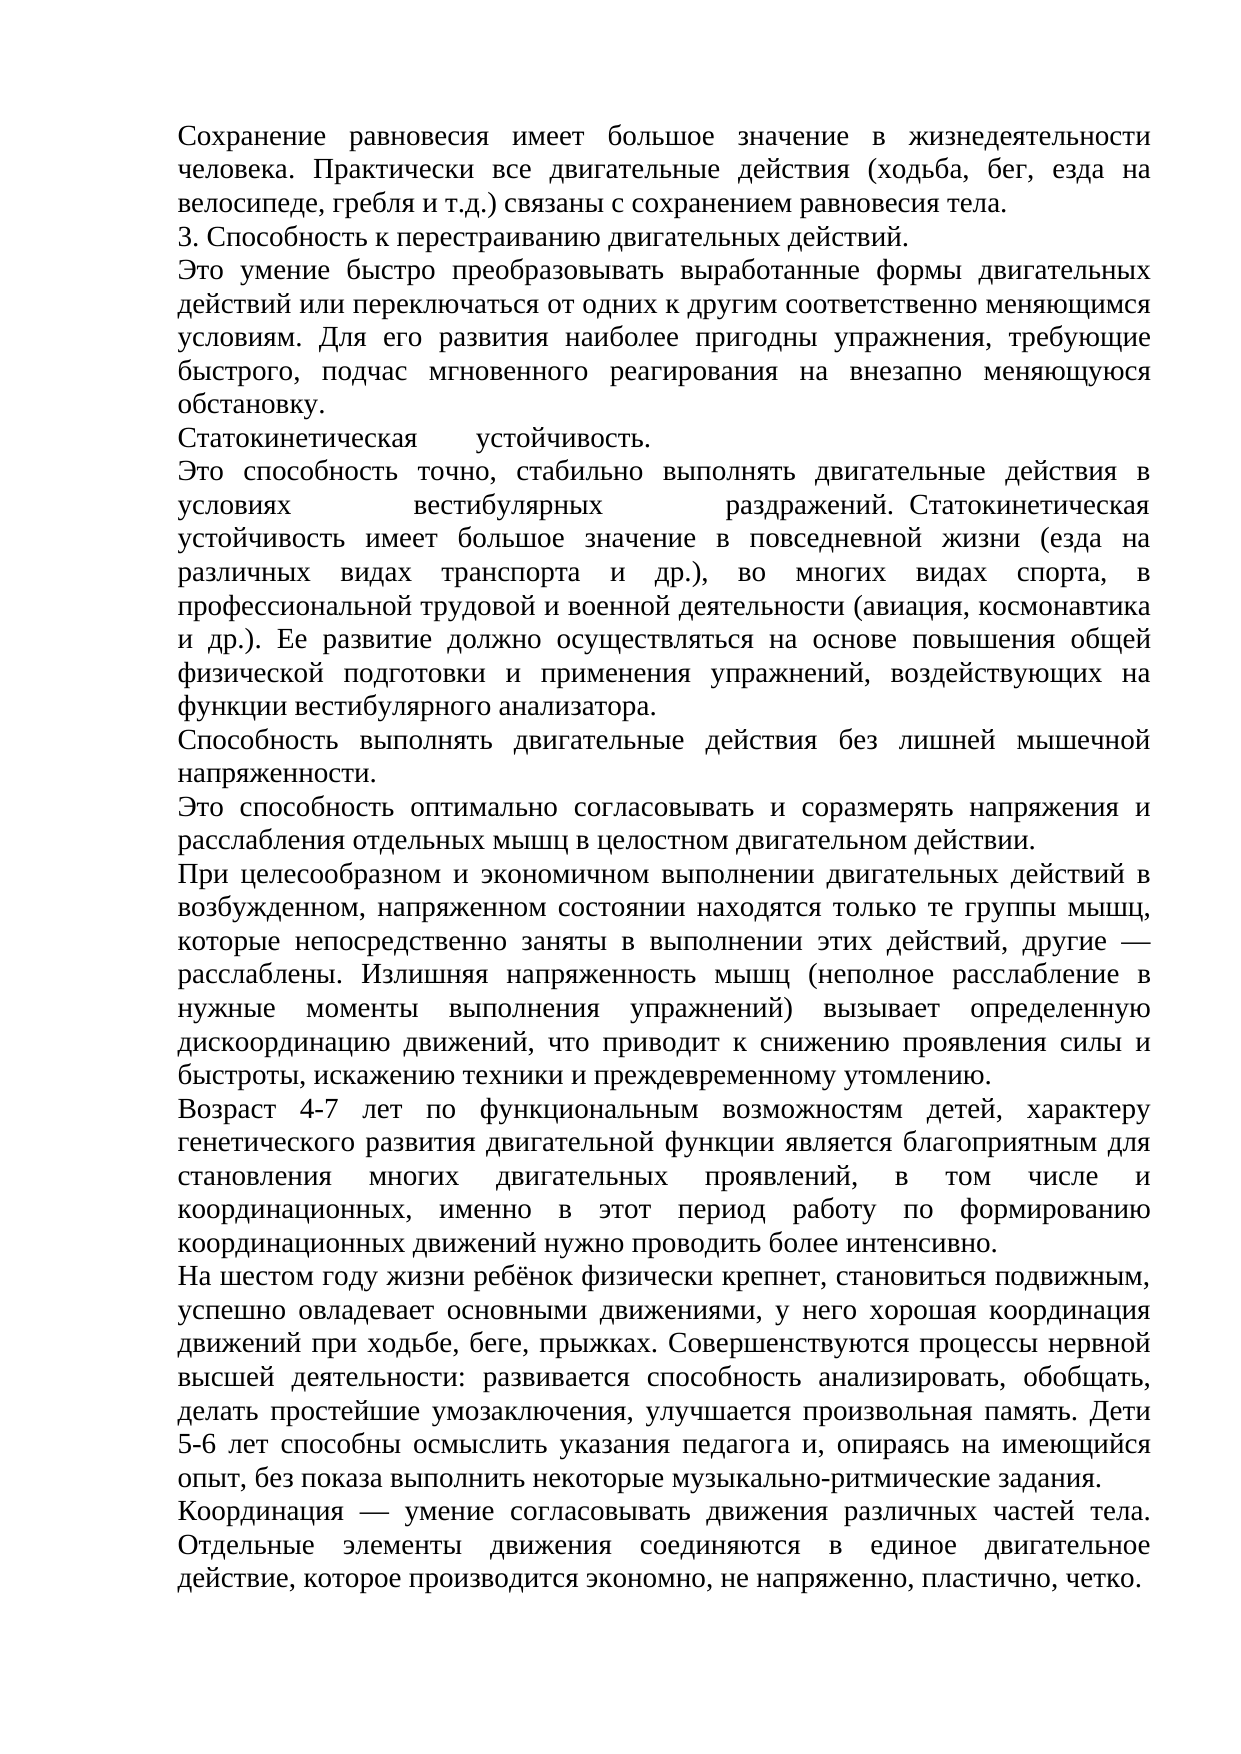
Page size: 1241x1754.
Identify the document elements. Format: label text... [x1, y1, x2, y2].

text Координация — умение согласовывать движения различных частей тела. Отдельные элементы движения соединяются в единое двигательное действие, которое производится экономно, не напряженно, пластично, четко. [177, 1493, 1152, 1594]
text Способность выполнять двигательные действия без лишней мышечной напряженности. [177, 722, 1152, 789]
text На шестом году жизни ребёнок физически крепнет, становиться подвижным, успешно овладевает основными движениями, у него хорошая координация движений при ходьбе, беге, прыжках. Совершенствуются процессы нервной высшей деятельности: развивается способность анализировать, обобщать, делать простейшие умозаключения, улучшается произвольная память. Дети 5-6 лет способны осмыслить указания педагога и, опираясь на имеющийся опыт, без показа выполнить некоторые музыкально-ритмические задания. [177, 1258, 1152, 1493]
text Статокинетическая устойчивость. [177, 420, 1152, 453]
text При целесообразном и экономичном выполнении двигательных действий в возбужденном, напряженном состоянии находятся только те группы мышц, которые непосредственно заняты в выполнении этих действий, другие — расслаблены. Излишняя напряженность мышц (неполное расслабление в нужные моменты выполнения упражнений) вызывает определенную дискоординацию движений, что приводит к снижению проявления силы и быстроты, искажению техники и преждевременному утомлению. [177, 856, 1152, 1091]
text Это способность оптимально согласовывать и соразмерять напряжения и расслабления отдельных мышц в целостном двигательном действии. [177, 789, 1152, 856]
text 3. Способность к перестраиванию двигательных действий. [177, 219, 1152, 252]
text Возраст 4-7 лет по функциональным возможностям детей, характеру генетического развития двигательной функции является благоприятным для становления многих двигательных проявлений, в том числе и координационных, именно в этот период работу по формированию координационных движений нужно проводить более интенсивно. [177, 1091, 1152, 1258]
text Это способность точно, стабильно выполнять двигательные действия в условиях вестибулярных раздражений. Статокинетическая устойчивость имеет большое значение в повседневной жизни (езда на различных видах транспорта и др.), во многих видах спорта, в профессиональной трудовой и военной деятельности (авиация, космонавтика и др.). Ее развитие должно осуществляться на основе повышения общей физической подготовки и применения упражнений, воздействующих на функции вестибулярного анализатора. [177, 453, 1152, 722]
text Сохранение равновесия имеет большое значение в жизнедеятельности человека. Практически все двигательные действия (ходьба, бег, езда на велосипеде, гребля и т.д.) связаны с сохранением равновесия тела. [177, 118, 1152, 219]
text Это умение быстро преобразовывать выработанные формы двигательных действий или переключаться от одних к другим соответственно меняющимся условиям. Для его развития наиболее пригодны упражнения, требующие быстрого, подчас мгновенного реагирования на внезапно меняющуюся обстановку. [177, 252, 1152, 420]
